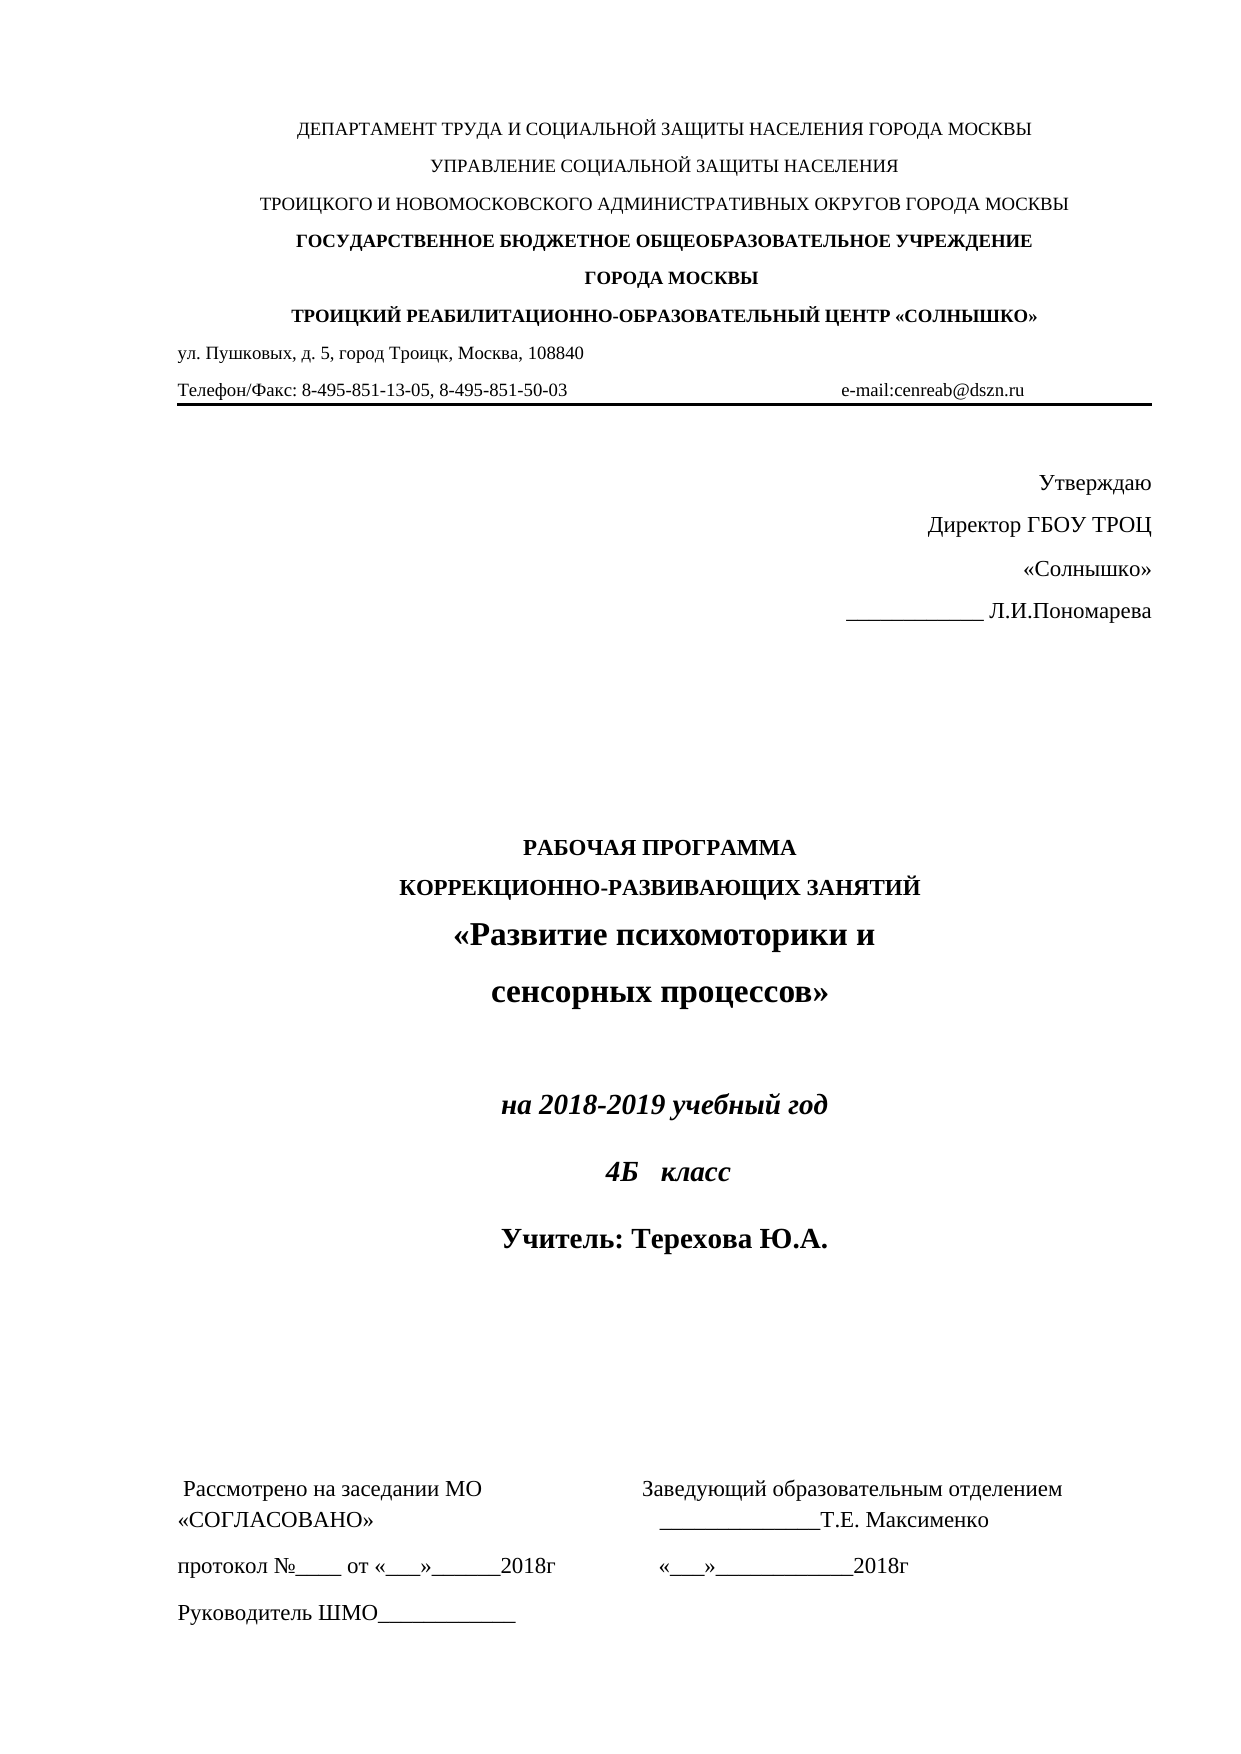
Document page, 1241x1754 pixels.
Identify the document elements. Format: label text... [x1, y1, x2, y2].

text протокол №____ от «___»______2018г «___»____________2018г [177, 1553, 1152, 1579]
text Учитель: Терехова Ю.А. [177, 1221, 1152, 1254]
text ____________ Л.И.Пономарева [177, 598, 1152, 624]
text 4Б класс [177, 1154, 1152, 1188]
text ДЕПАРТАМЕНТ ТРУДА И СОЦИАЛЬНОЙ ЗАЩИТЫ НАСЕЛЕНИЯ ГОРОДА МОСКВЫ [177, 118, 1152, 140]
text ул. Пушковых, д. 5, город Троицк, Москва, 108840 [177, 342, 1152, 363]
text ГОСУДАРСТВЕННОЕ БЮДЖЕТНОЕ ОБЩЕОБРАЗОВАТЕЛЬНОЕ УЧРЕЖДЕНИЕ [177, 230, 1152, 252]
text «Солнышко» [177, 554, 1152, 581]
text КОРРЕКЦИОННО-РАЗВИВАЮЩИХ ЗАНЯТИЙ [385, 874, 935, 901]
text Утверждаю [177, 468, 1152, 495]
text РАБОЧАЯ ПРОГРАММА [385, 834, 934, 861]
text УПРАВЛЕНИЕ СОЦИАЛЬНОЙ ЗАЩИТЫ НАСЕЛЕНИЯ [177, 155, 1152, 177]
text на 2018-2019 учебный год [177, 1087, 1152, 1121]
text ТРОИЦКИЙ РЕАБИЛИТАЦИОННО-ОБРАЗОВАТЕЛЬНЫЙ ЦЕНТР «СОЛНЫШКО» [177, 304, 1152, 326]
text Рассмотрено на заседании МО Заведующий образовательным отделением «СОГЛАСОВАНО» ______________Т.Е. Максименко [177, 1476, 1152, 1532]
text Директор ГБОУ ТРОЦ [177, 512, 1152, 538]
text Руководитель ШМО____________ [177, 1599, 1152, 1626]
text ГОРОДА МОСКВЫ [177, 267, 1152, 289]
text Телефон/Факс: 8-495-851-13-05, 8-495-851-50-03 e-mail:cenreab@dszn.ru [177, 379, 1152, 403]
text ТРОИЦКОГО И НОВОМОСКОВСКОГО АДМИНИСТРАТИВНЫХ ОКРУГОВ ГОРОДА МОСКВЫ [177, 193, 1152, 214]
text «Развитие психомоторики и сенсорных процессов» [385, 914, 935, 1010]
